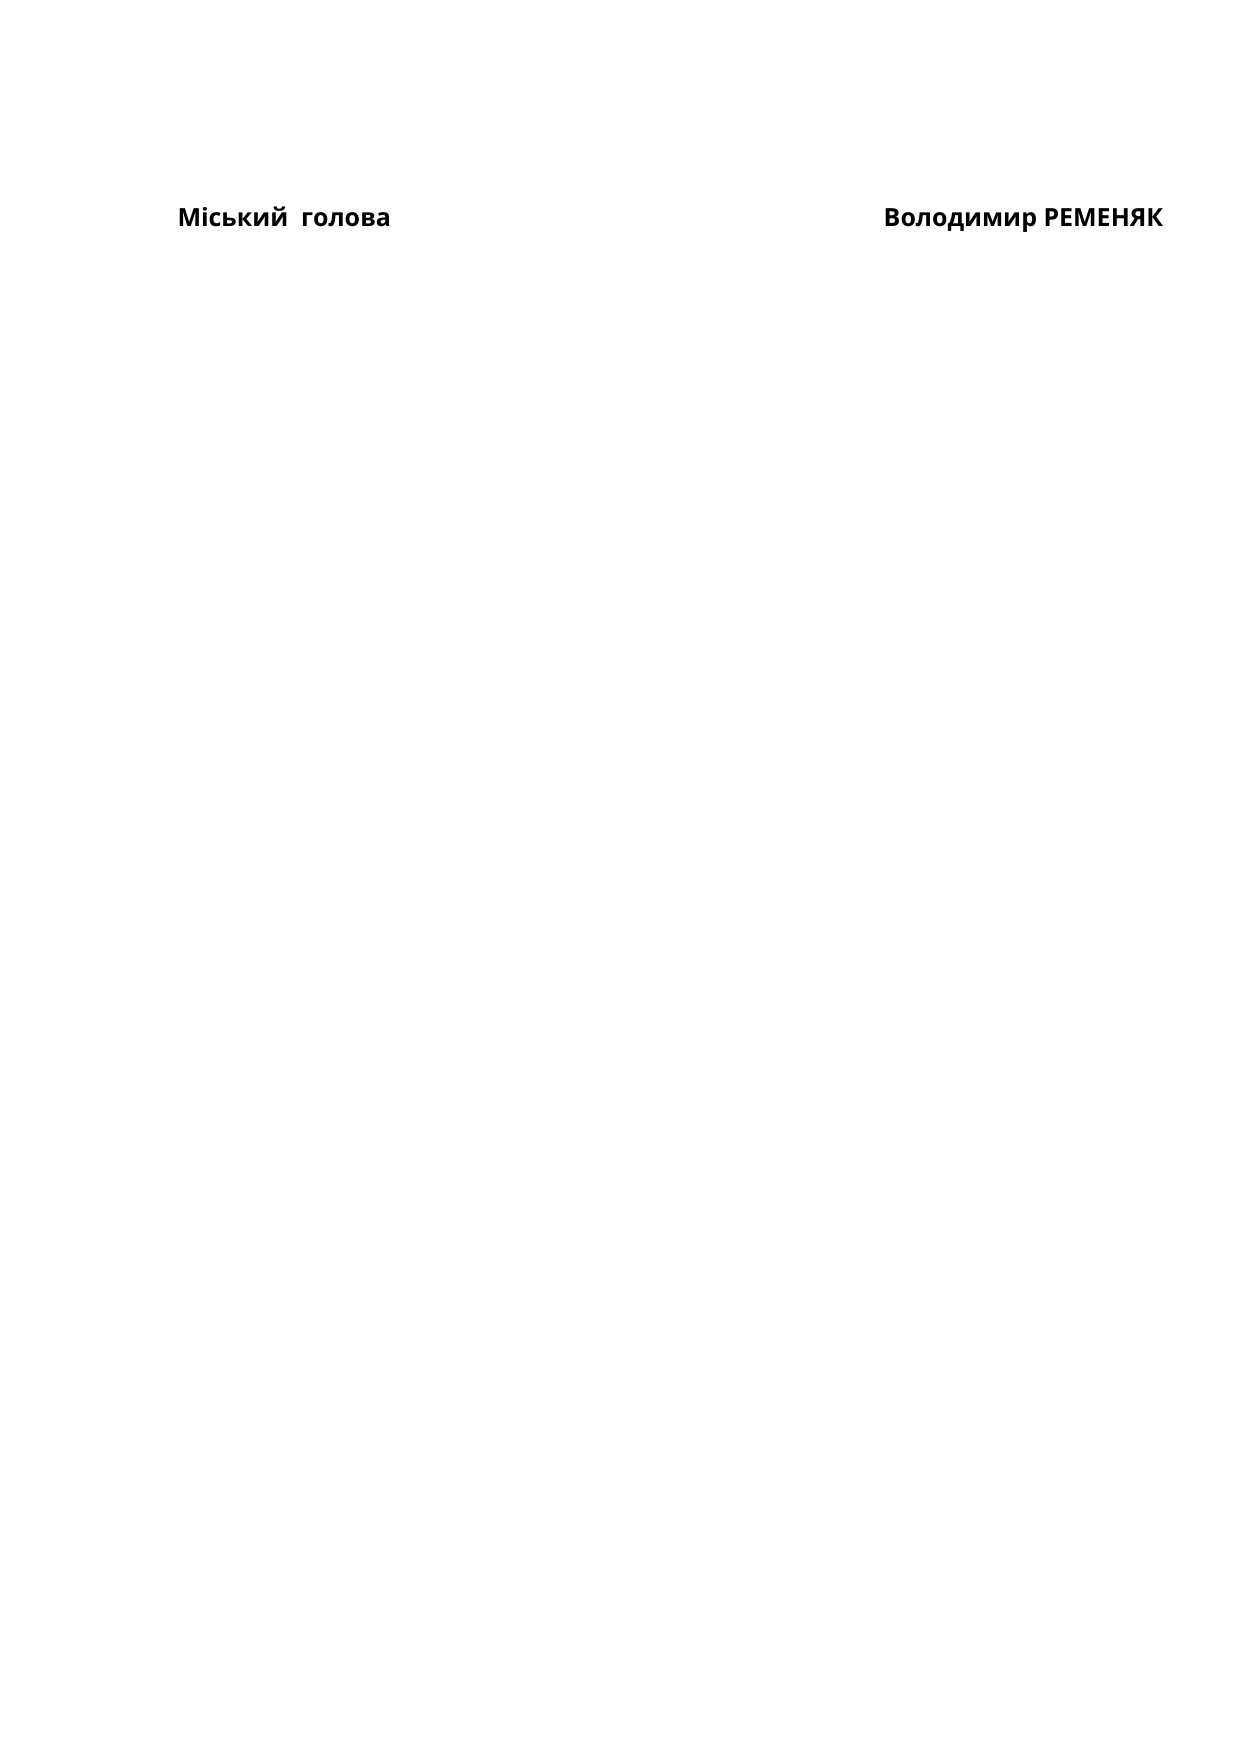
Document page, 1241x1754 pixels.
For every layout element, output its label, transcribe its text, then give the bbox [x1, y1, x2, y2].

text Міський голова Володимир РЕМЕНЯК [177, 199, 1181, 234]
